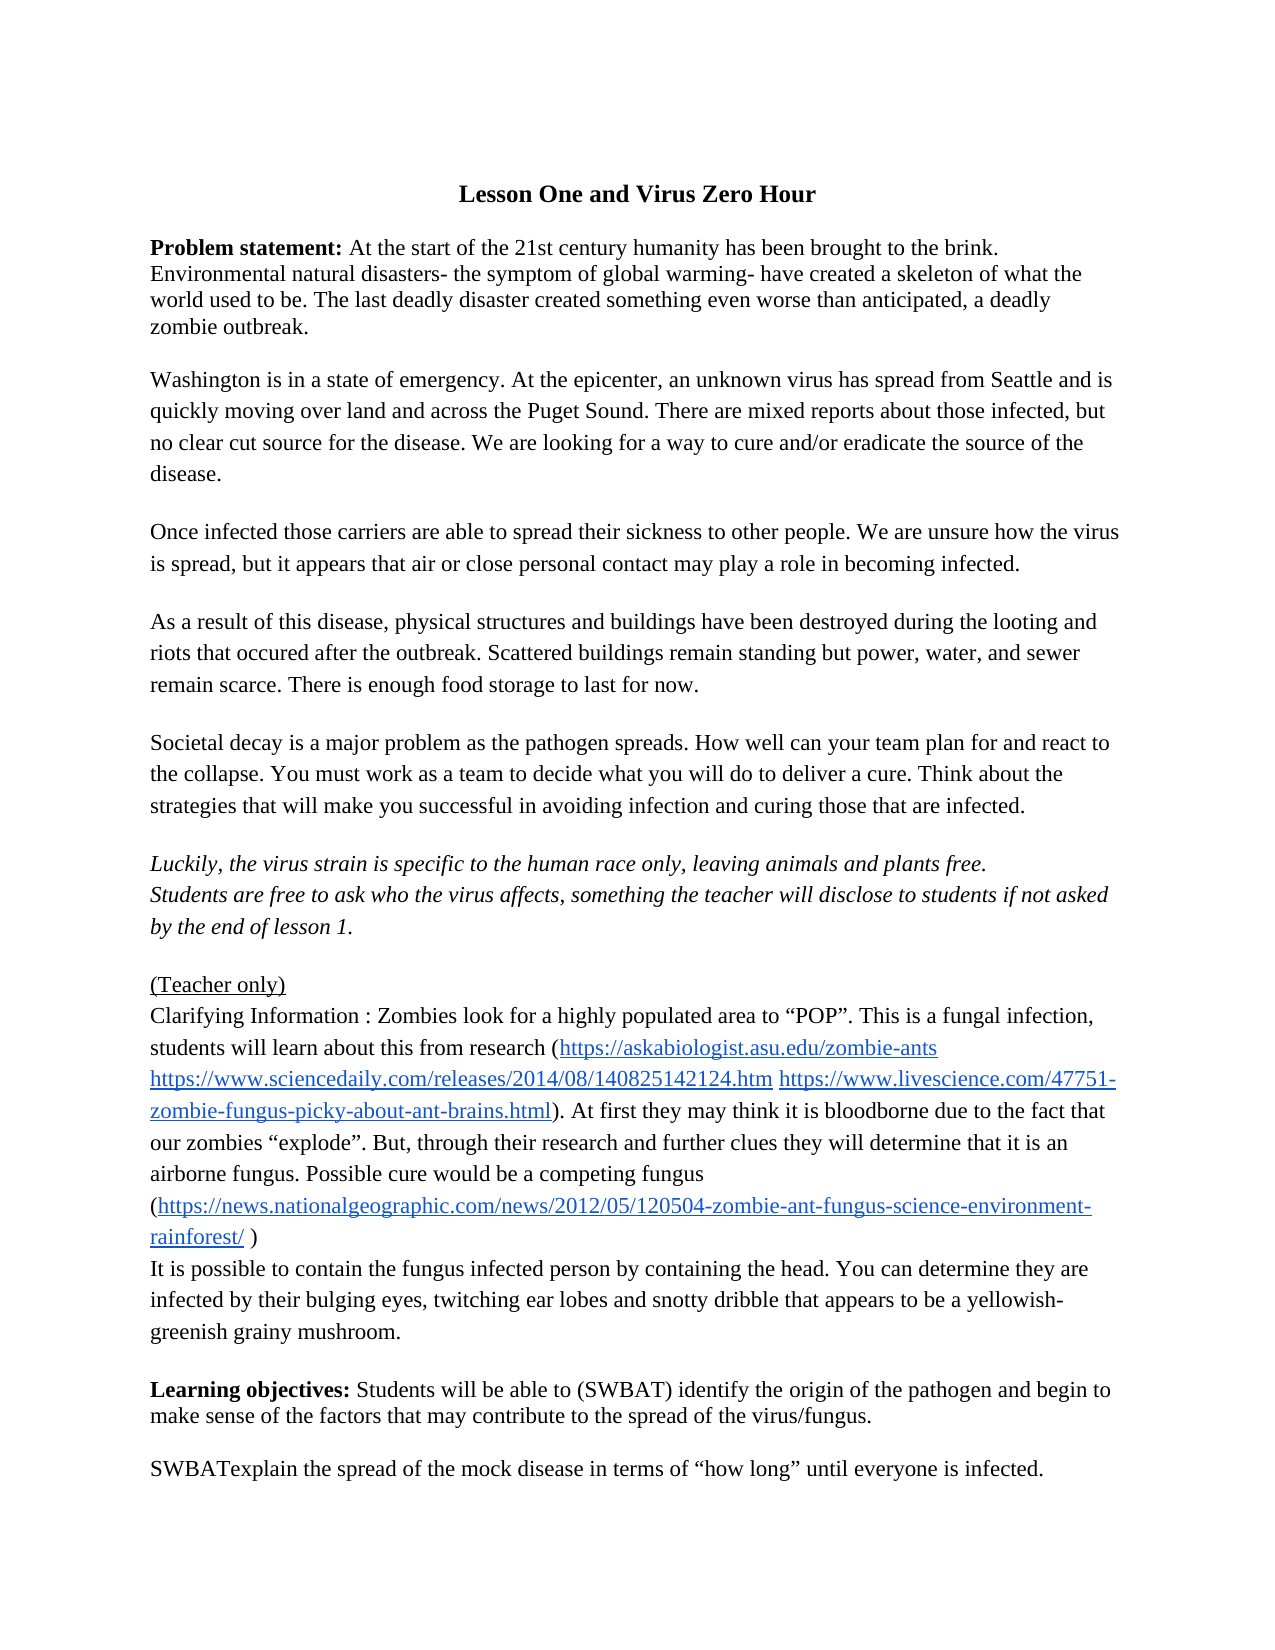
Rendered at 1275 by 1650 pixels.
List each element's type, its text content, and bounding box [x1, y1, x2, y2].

text It is possible to contain the fungus infected person by containing the head. You can determine they are infected by their bulging eyes, twitching ear lobes and snotty dribble that appears to be a yellowish-greenish grainy mushroom. [150, 1255, 1125, 1344]
text Learning objectives: Students will be able to (SWBAT) identify the origin of the pathogen and begin to make sense of the factors that may contribute to the spread of the virus/fungus. [150, 1376, 1125, 1429]
text Luckily, the virus strain is specific to the human race only, leaving animals and plants free. [150, 850, 1125, 876]
text Students are free to ask who the virus affects, something the teacher will disclose to students if not asked by the end of lesson 1. [150, 881, 1125, 939]
text Once infected those carriers are able to spread their sickness to other people. We are unsure how the virus is spread, but it appears that air or close personal contact may play a role in becoming infected. [150, 518, 1125, 576]
text Clarifying Information : Zombies look for a highly populated area to “POP”. This is a fungal infection, students will learn about this from research (https://askabiologist.asu.edu/zombie-ants https://www.sciencedaily.com/releases/2014/08/140825142124.htm https://www.livescience.com/47751-zombie-fungus-picky-about-ant-brains.html). At first they may think it is bloodborne due to the fact that our zombies “explode”. But, through their research and further clues they will determine that it is an airborne fungus. Possible cure would be a competing fungus (https://news.nationalgeographic.com/news/2012/05/120504-zombie-ant-fungus-science-environment-rainforest/ ) [150, 1002, 1125, 1250]
text Problem statement: At the start of the 21st century humanity has been brought to the brink. Environmental natural disasters- the symptom of global warming- have created a skeleton of what the world used to be. The last deadly disaster created something even worse than anticipated, a deadly zombie outbreak. [150, 234, 1125, 339]
text As a result of this disease, physical structures and buildings have been destroyed during the looting and riots that occured after the outbreak. Scattered buildings remain standing but power, water, and sewer remain scarce. There is enough food storage to last for now. [150, 608, 1125, 697]
text (Teacher only) [150, 971, 1125, 997]
text SWBATexplain the spread of the mock disease in terms of “how long” until everyone is infected. [150, 1455, 1125, 1481]
text Societal decay is a major problem as the pathogen spreads. How well can your team plan for and react to the collapse. You must work as a team to decide what you will do to deliver a cure. Think about the strategies that will make you successful in avoiding infection and curing those that are infected. [150, 729, 1125, 818]
text Washington is in a state of emergency. At the epicenter, an unknown virus has spread from Seattle and is quickly moving over land and across the Puget Sound. There are mixed reports about those infected, but no clear cut source for the disease. We are looking for a way to cure and/or eradicate the source of the disease. [150, 366, 1125, 487]
text Lesson One and Virus Zero Hour [150, 179, 1125, 207]
